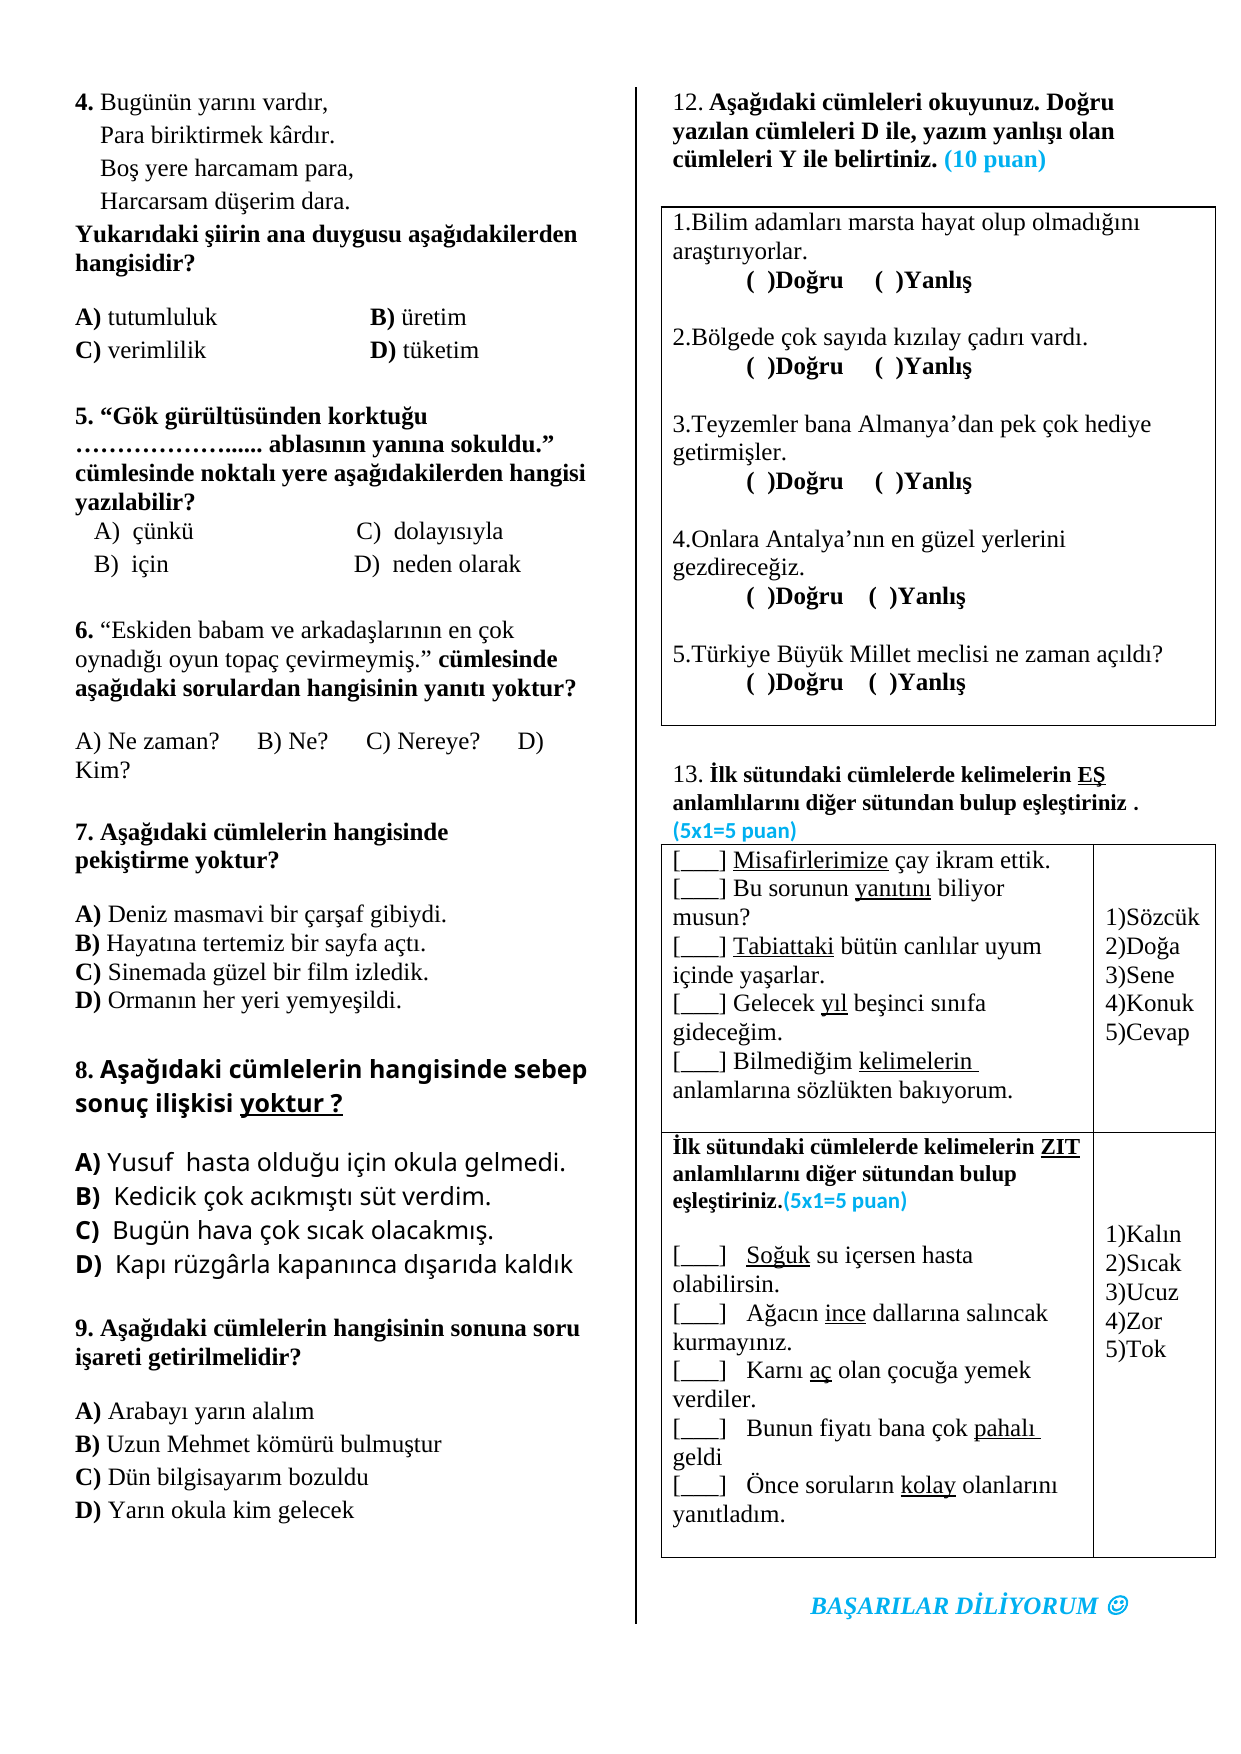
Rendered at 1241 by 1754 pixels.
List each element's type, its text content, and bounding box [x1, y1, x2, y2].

text C) Dün bilgisayarım bozuldu [75, 1462, 635, 1491]
text Harcarsam düşerim dara. [75, 186, 599, 215]
text 7. Aşağıdaki cümlelerin hangisinde [75, 817, 554, 846]
text Yukarıdaki şiirin ana duygusu aşağıdakilerden hangisidir? [75, 219, 599, 277]
text (5x1=5 puan) [672, 816, 1196, 844]
text A) Ne zaman? B) Ne? C) Nereye? D) Kim? [75, 726, 599, 784]
text 13. İlk sütundaki cümlelerde kelimelerin EŞ anlamlılarını diğer sütundan bulup eşleştiriniz . [672, 759, 1196, 816]
text C) Bugün hava çok sıcak olacakmış. [75, 1213, 599, 1247]
text B) için D) neden olarak [75, 549, 599, 578]
text A) tutumluluk B) üretim [75, 302, 599, 330]
table_header 1)Sözcük 2)Doğa 3)Sene 4)Konuk 5)Cevap [1094, 845, 1215, 1132]
text 6. “Eskiden babam ve arkadaşlarının en çok oynadığı oyun topaç çevirmeymiş.” cümlesinde aşağıdaki sorulardan hangisinin yanıtı yoktur? [75, 615, 599, 701]
table_cell İlk sütundaki cümlelerde kelimelerin ZIT anlamlılarını diğer sütundan bulup eşleştiriniz.(5x1=5 puan) [___] Soğuk su içersen hasta olabilirsin. [___] Ağacın ince dallarına salıncak kurmayınız. [___] Karnı aç olan çocuğa yemek verdiler. [___] Bunun fiyatı bana çok pahalı geldi [___] Önce soruların kolay olanlarını yanıtladım. [662, 1133, 1093, 1557]
table_header 1.Bilim adamları marsta hayat olup olmadığını araştırıyorlar. ( )Doğru ( )Yanlış 2.Bölgede çok sayıda kızılay çadırı vardı. ( )Doğru ( )Yanlış 3.Teyzemler bana Almanya’dan pek çok hediye getirmişler. ( )Doğru ( )Yanlış 4.Onlara Antalya’nın en güzel yerlerini gezdireceğiz. ( )Doğru ( )Yanlış 5.Türkiye Büyük Millet meclisi ne zaman açıldı? ( )Doğru ( )Yanlış [662, 208, 1215, 725]
text C) verimlilik D) tüketim [75, 335, 599, 363]
text 9. Aşağıdaki cümlelerin hangisinin sonuna soru işareti getirilmelidir? [75, 1313, 599, 1371]
text B) Uzun Mehmet kömürü bulmuştur [75, 1429, 599, 1457]
text 5. “Gök gürültüsünden korktuğu ………………...... ablasının yanına sokuldu.” cümlesinde noktalı yere aşağıdakilerden hangisi yazılabilir? [75, 401, 599, 516]
text D) Kapı rüzgârla kapanınca dışarıda kaldık [75, 1247, 599, 1281]
text pekiştirme yoktur? [75, 846, 554, 874]
table_header [___] Misafirlerimize çay ikram ettik. [___] Bu sorunun yanıtını biliyor musun? [___] Tabiattaki bütün canlılar uyum içinde yaşarlar. [___] Gelecek yıl beşinci sınıfa gideceğim. [___] Bilmediğim kelimelerin anlamlarına sözlükten bakıyorum. [662, 845, 1093, 1132]
text 12. Aşağıdaki cümleleri okuyunuz. Doğru yazılan cümleleri D ile, yazım yanlışı olan cümleleri Y ile belirtiniz. (10 puan) [672, 87, 1196, 173]
text A) Arabayı yarın alalım [75, 1396, 599, 1424]
text BAŞARILAR DİLİYORUM [672, 1591, 1240, 1619]
text D) Yarın okula kim gelecek [75, 1495, 635, 1523]
text A) Yusuf hasta olduğu için okula gelmedi. [75, 1145, 599, 1179]
text A) çünkü C) dolayısıyla [75, 516, 599, 545]
text Para biriktirmek kârdır. [75, 120, 599, 149]
text 4. Bugünün yarını vardır, [75, 87, 599, 116]
text 8. Aşağıdaki cümlelerin hangisinde sebep sonuç ilişkisi yoktur ? [75, 1052, 599, 1120]
text D) Ormanın her yeri yemyeşildi. [75, 986, 599, 1014]
text C) Sinemada güzel bir film izledik. [75, 957, 554, 986]
table_cell 1)Kalın 2)Sıcak 3)Ucuz 4)Zor 5)Tok [1094, 1133, 1215, 1557]
text B) Hayatına tertemiz bir sayfa açtı. [75, 928, 554, 957]
text A) Deniz masmavi bir çarşaf gibiydi. [75, 899, 554, 928]
text Boş yere harcamam para, [75, 153, 599, 182]
text B) Kedicik çok acıkmıştı süt verdim. [75, 1179, 599, 1213]
